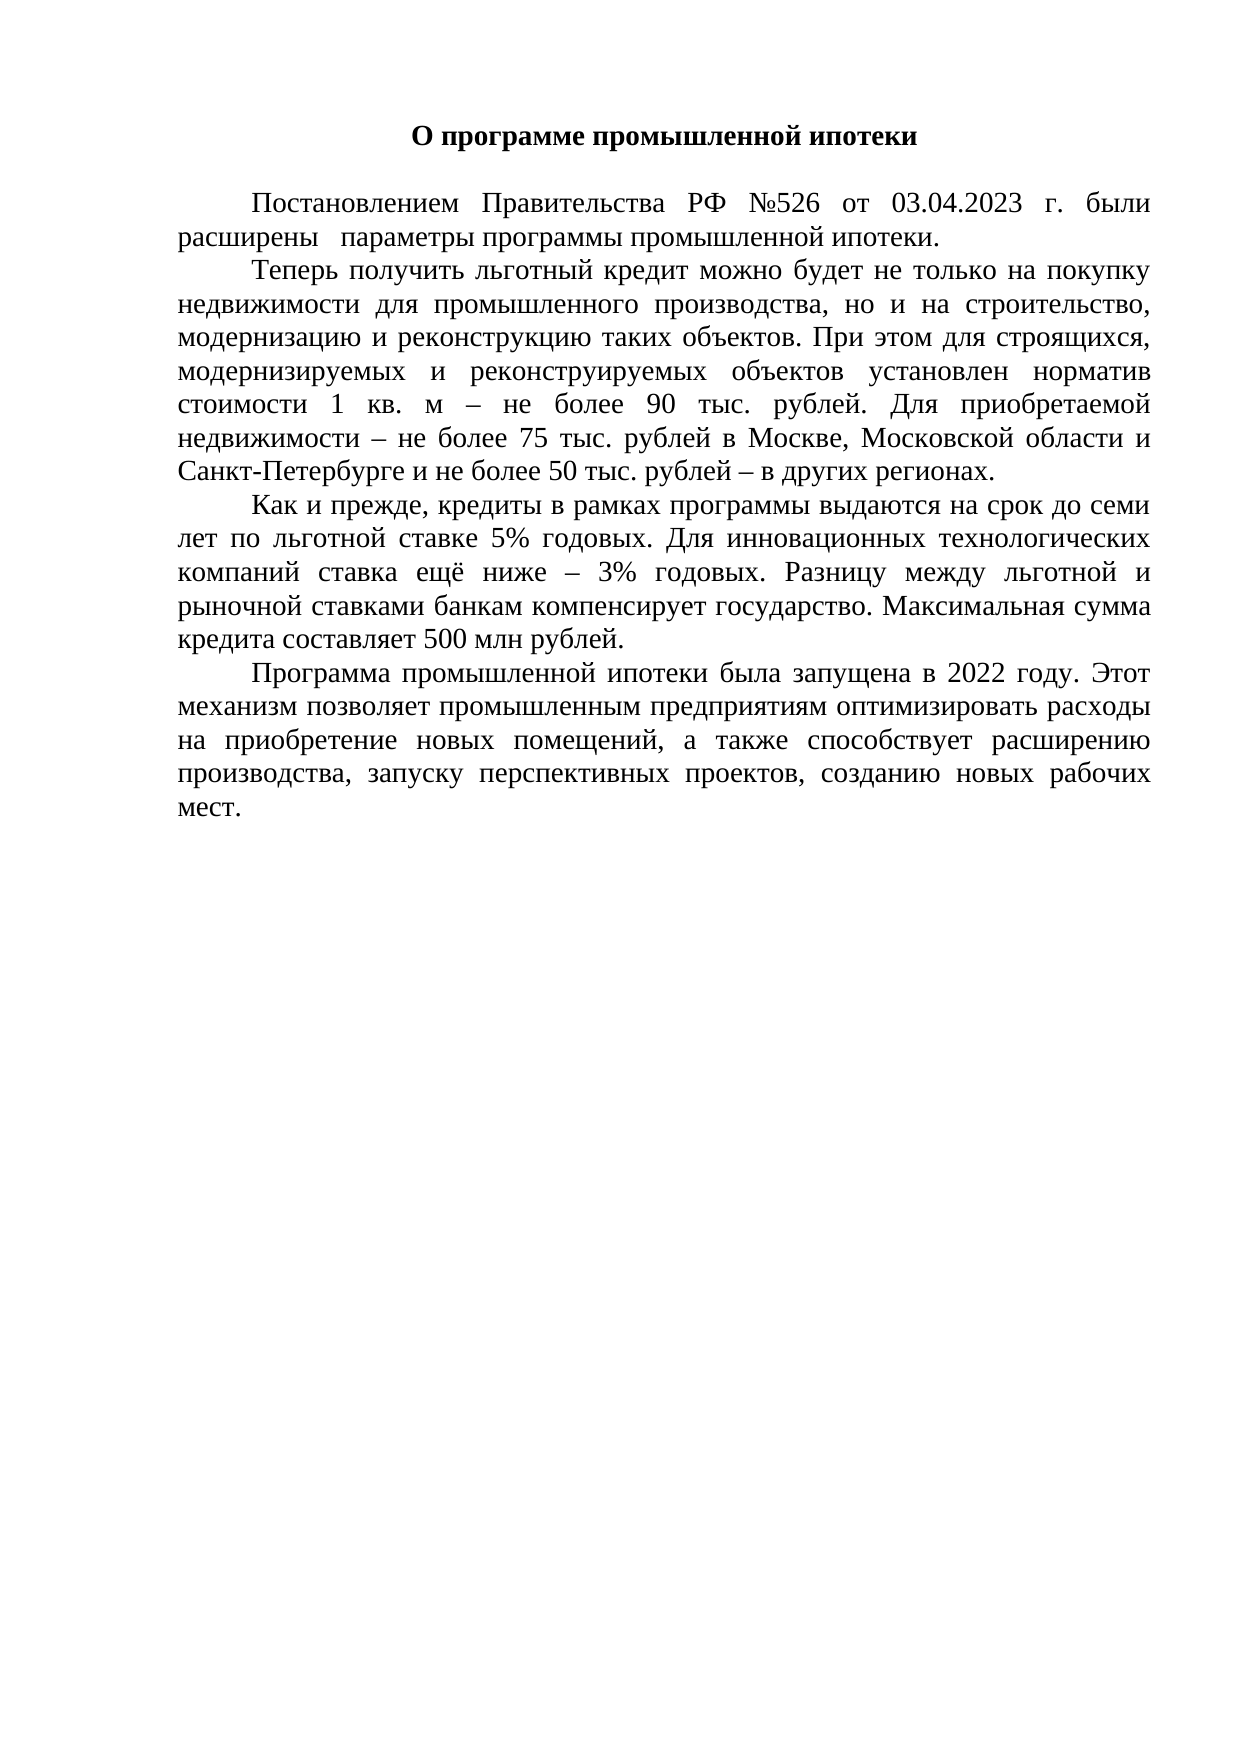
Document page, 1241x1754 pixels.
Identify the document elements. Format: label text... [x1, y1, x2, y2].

text Программа промышленной ипотеки была запущена в 2022 году. Этот механизм позволяет промышленным предприятиям оптимизировать расходы на приобретение новых помещений, а также способствует расширению производства, запуску перспективных проектов, созданию новых рабочих мест. [177, 655, 1152, 822]
text Как и прежде, кредиты в рамках программы выдаются на срок до семи лет по льготной ставке 5% годовых. Для инновационных технологических компаний ставка ещё ниже – 3% годовых. Разницу между льготной и рыночной ставками банкам компенсирует государство. Максимальная сумма кредита составляет 500 млн рублей. [177, 487, 1152, 655]
text Постановлением Правительства РФ №526 от 03.04.2023 г. были расширены параметры программы промышленной ипотеки. [177, 185, 1152, 252]
text О программе промышленной ипотеки [177, 118, 1152, 152]
text Теперь получить льготный кредит можно будет не только на покупку недвижимости для промышленного производства, но и на строительство, модернизацию и реконструкцию таких объектов. При этом для строящихся, модернизируемых и реконструируемых объектов установлен норматив стоимости 1 кв. м – не более 90 тыс. рублей. Для приобретаемой недвижимости – не более 75 тыс. рублей в Москве, Московской области и Санкт-Петербурге и не более 50 тыс. рублей – в других регионах. [177, 252, 1152, 487]
